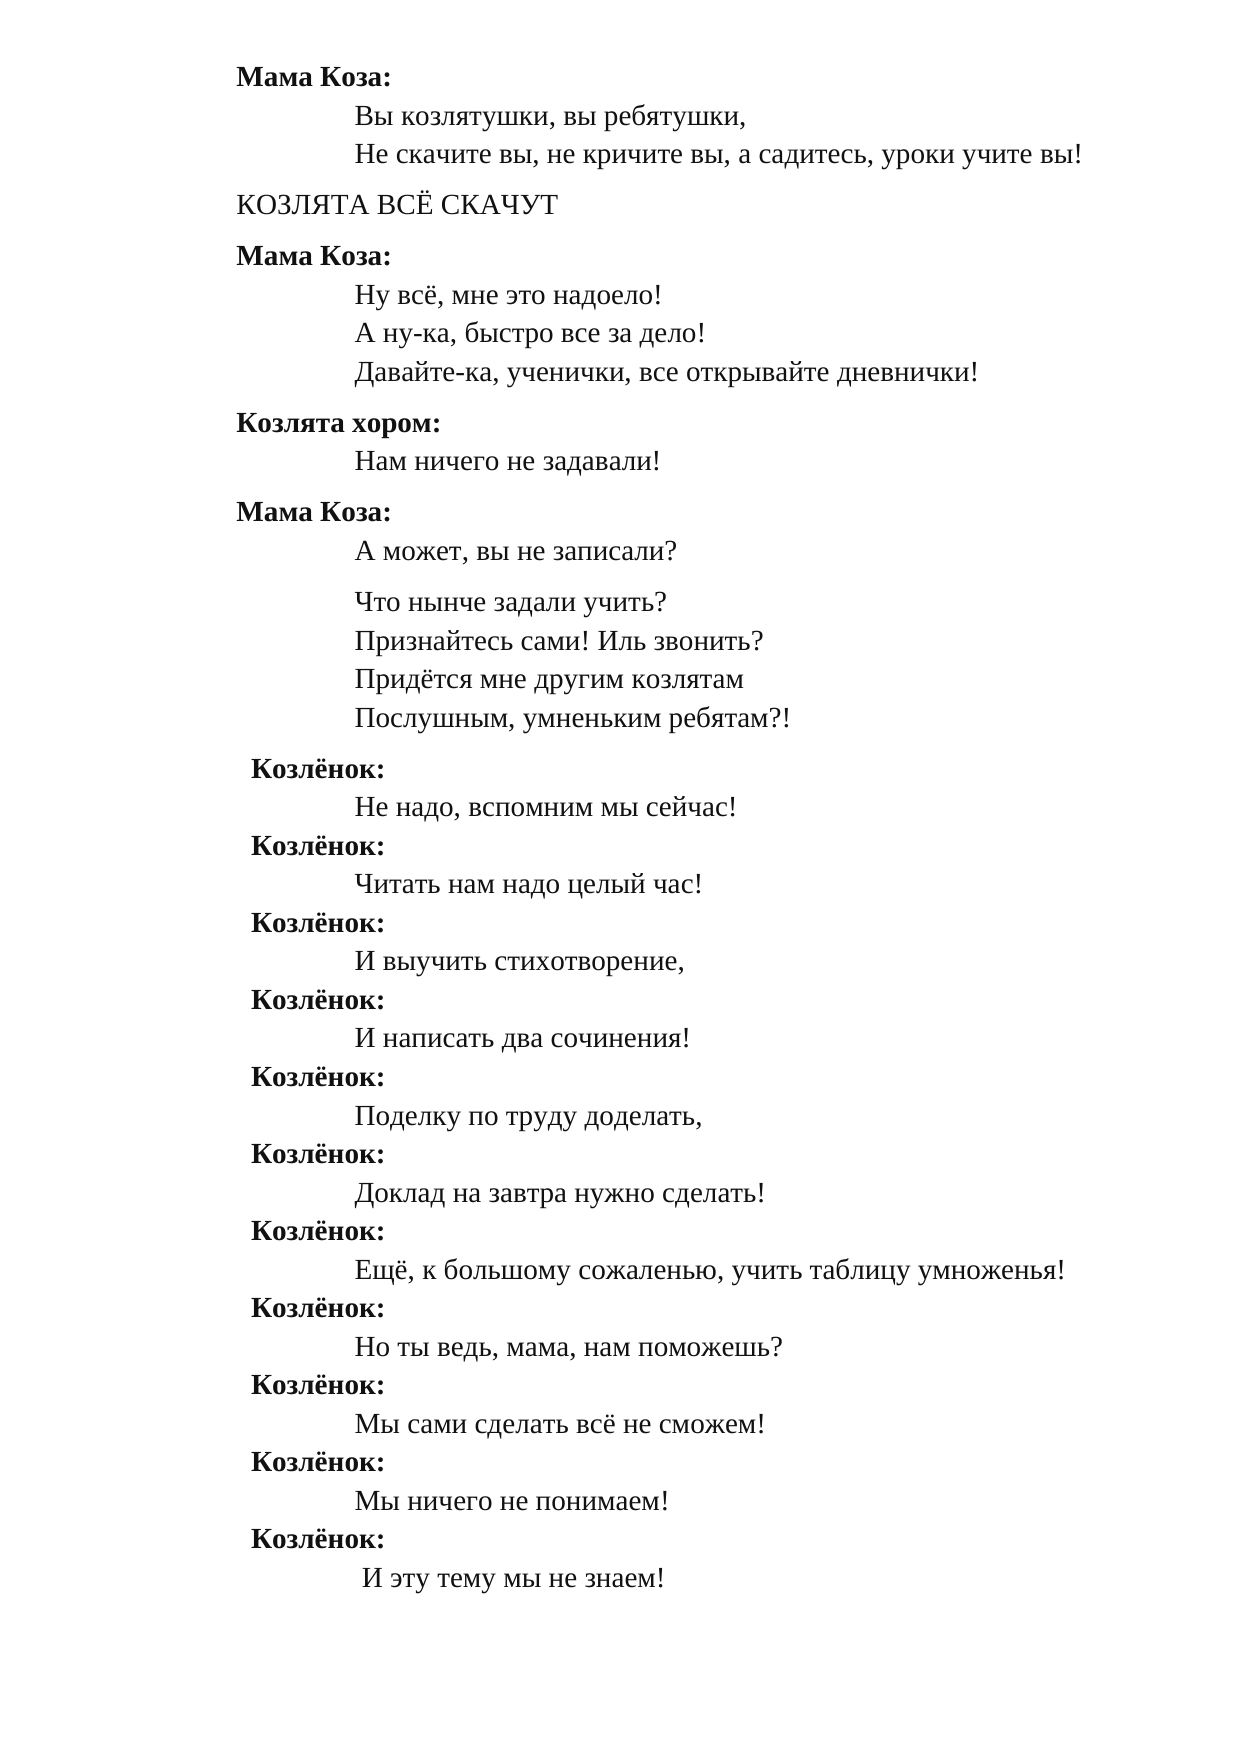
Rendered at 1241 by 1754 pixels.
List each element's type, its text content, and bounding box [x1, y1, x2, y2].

text Козлёнок: [236, 1136, 1181, 1170]
text Козлёнок: [236, 905, 1181, 938]
text Козлёнок: [236, 1444, 1181, 1478]
text Мама Коза: [236, 238, 1181, 272]
text Читать нам надо целый час! [236, 866, 1181, 900]
text И эту тему мы не знаем! [236, 1560, 1181, 1594]
text Козлёнок: [236, 1290, 1181, 1324]
text Признайтесь сами! Иль звонить? [236, 623, 1181, 656]
text А может, вы не записали? [236, 533, 1181, 567]
text Мы ничего не понимаем! [236, 1483, 1181, 1517]
text Козлёнок: [236, 1059, 1181, 1093]
text Мы сами сделать всё не сможем! [236, 1406, 1181, 1439]
text Не надо, вспомним мы сейчас! [236, 789, 1181, 823]
text И выучить стихотворение, [236, 943, 1181, 977]
text Ещё, к большому сожаленью, учить таблицу умноженья! [236, 1252, 1181, 1285]
text Что нынче задали учить? [236, 584, 1181, 618]
text Мама Коза: [236, 494, 1181, 528]
text Придётся мне другим козлятам [236, 661, 1181, 695]
text Козлёнок: [236, 751, 1181, 784]
text А ну-ка, быстро все за дело! [236, 315, 1181, 349]
text Поделку по труду доделать, [236, 1098, 1181, 1131]
text Козлята хором: [236, 405, 1181, 438]
text Козлёнок: [236, 982, 1181, 1016]
text Козлёнок: [236, 828, 1181, 861]
text И написать два сочинения! [236, 1021, 1181, 1054]
text Но ты ведь, мама, нам поможешь? [236, 1329, 1181, 1362]
text Козлёнок: [236, 1367, 1181, 1401]
text Нам ничего не задавали! [236, 443, 1181, 477]
text Мама Коза: [236, 59, 1181, 93]
text Вы козлятушки, вы ребятушки, [236, 98, 1181, 131]
text Не скачите вы, не кричите вы, а садитесь, уроки учите вы! [236, 136, 1181, 170]
text Козлёнок: [236, 1213, 1181, 1247]
text Козлёнок: [236, 1522, 1181, 1555]
text Ну всё, мне это надоело! [236, 277, 1181, 310]
text КОЗЛЯТА ВСЁ СКАЧУТ [236, 187, 1181, 221]
text Послушным, умненьким ребятам?! [236, 700, 1181, 733]
text Доклад на завтра нужно сделать! [236, 1175, 1181, 1208]
text Давайте-ка, ученички, все открывайте дневнички! [236, 354, 1181, 387]
